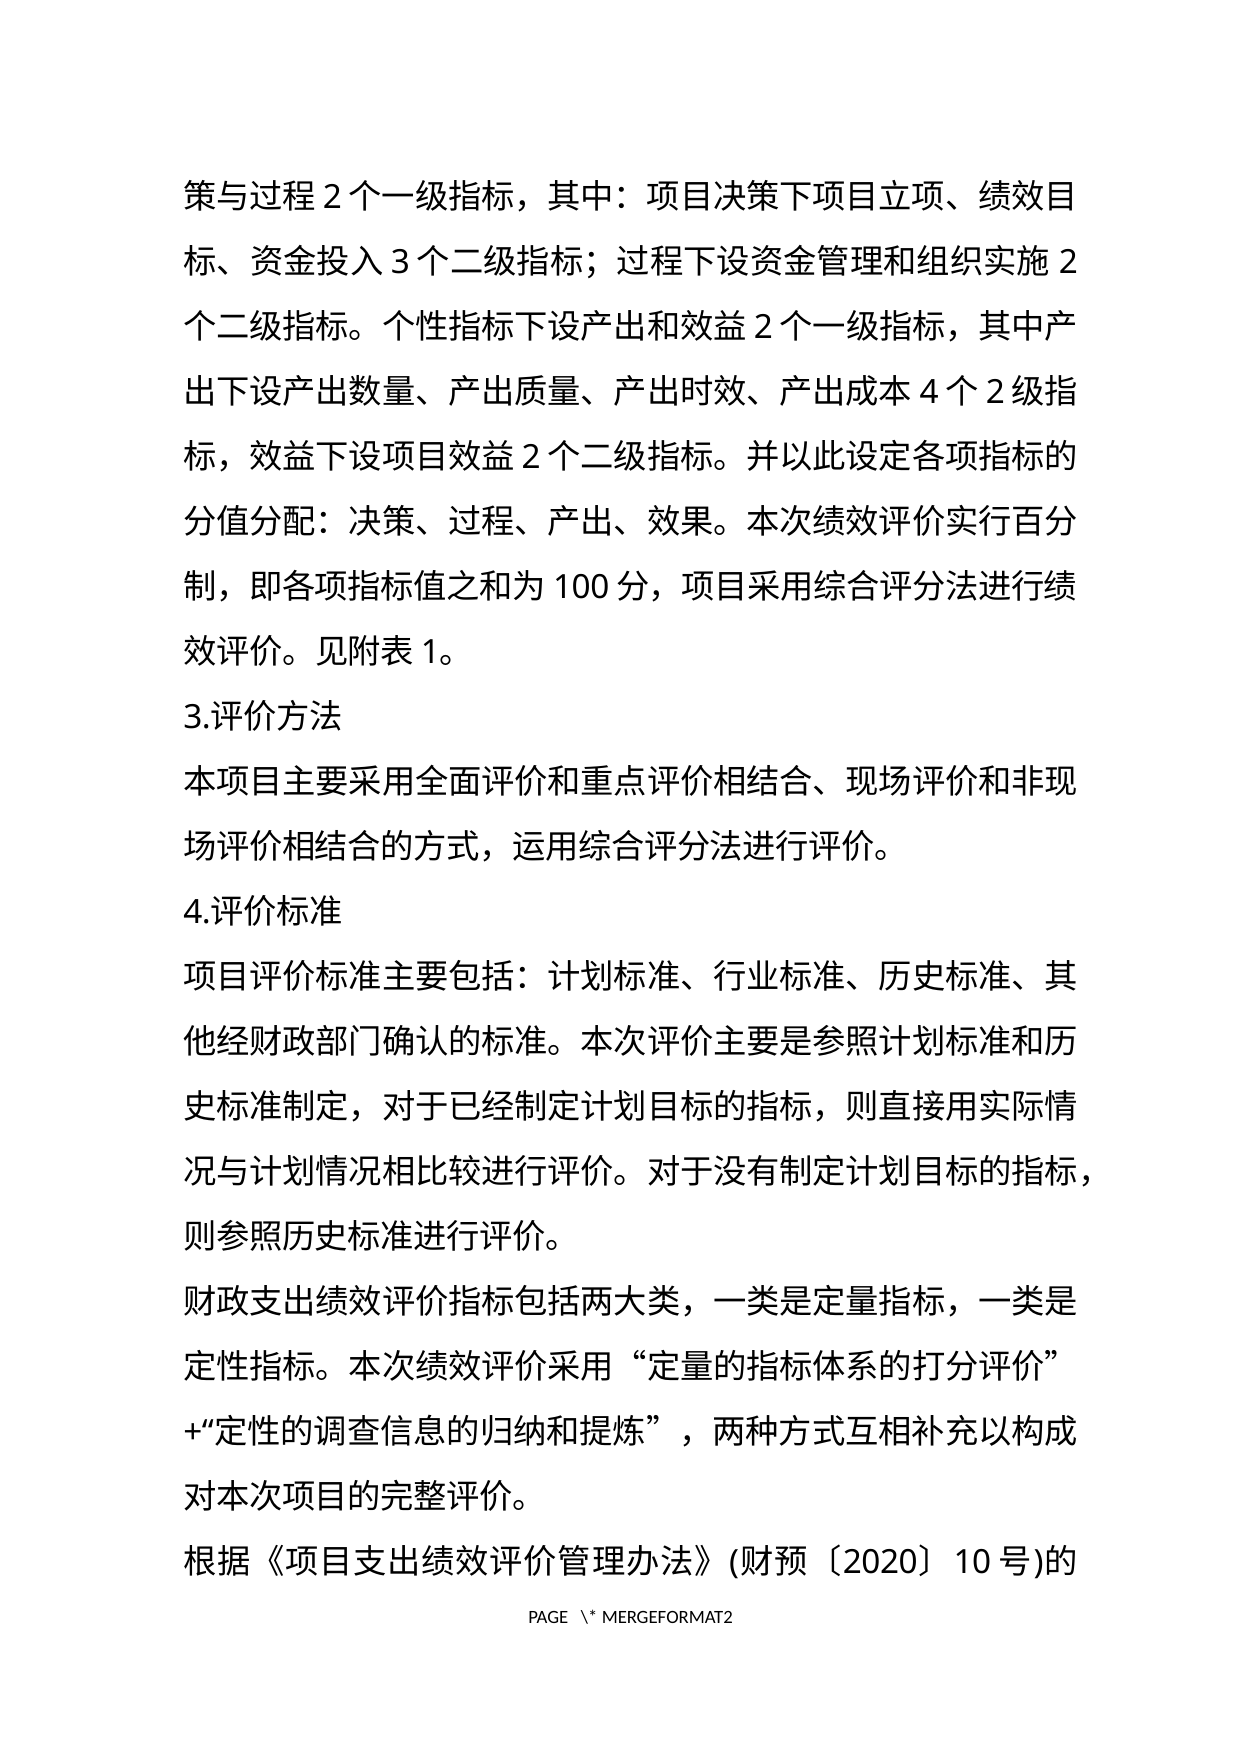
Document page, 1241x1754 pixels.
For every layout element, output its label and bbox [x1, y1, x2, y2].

text [183, 162, 1078, 1592]
